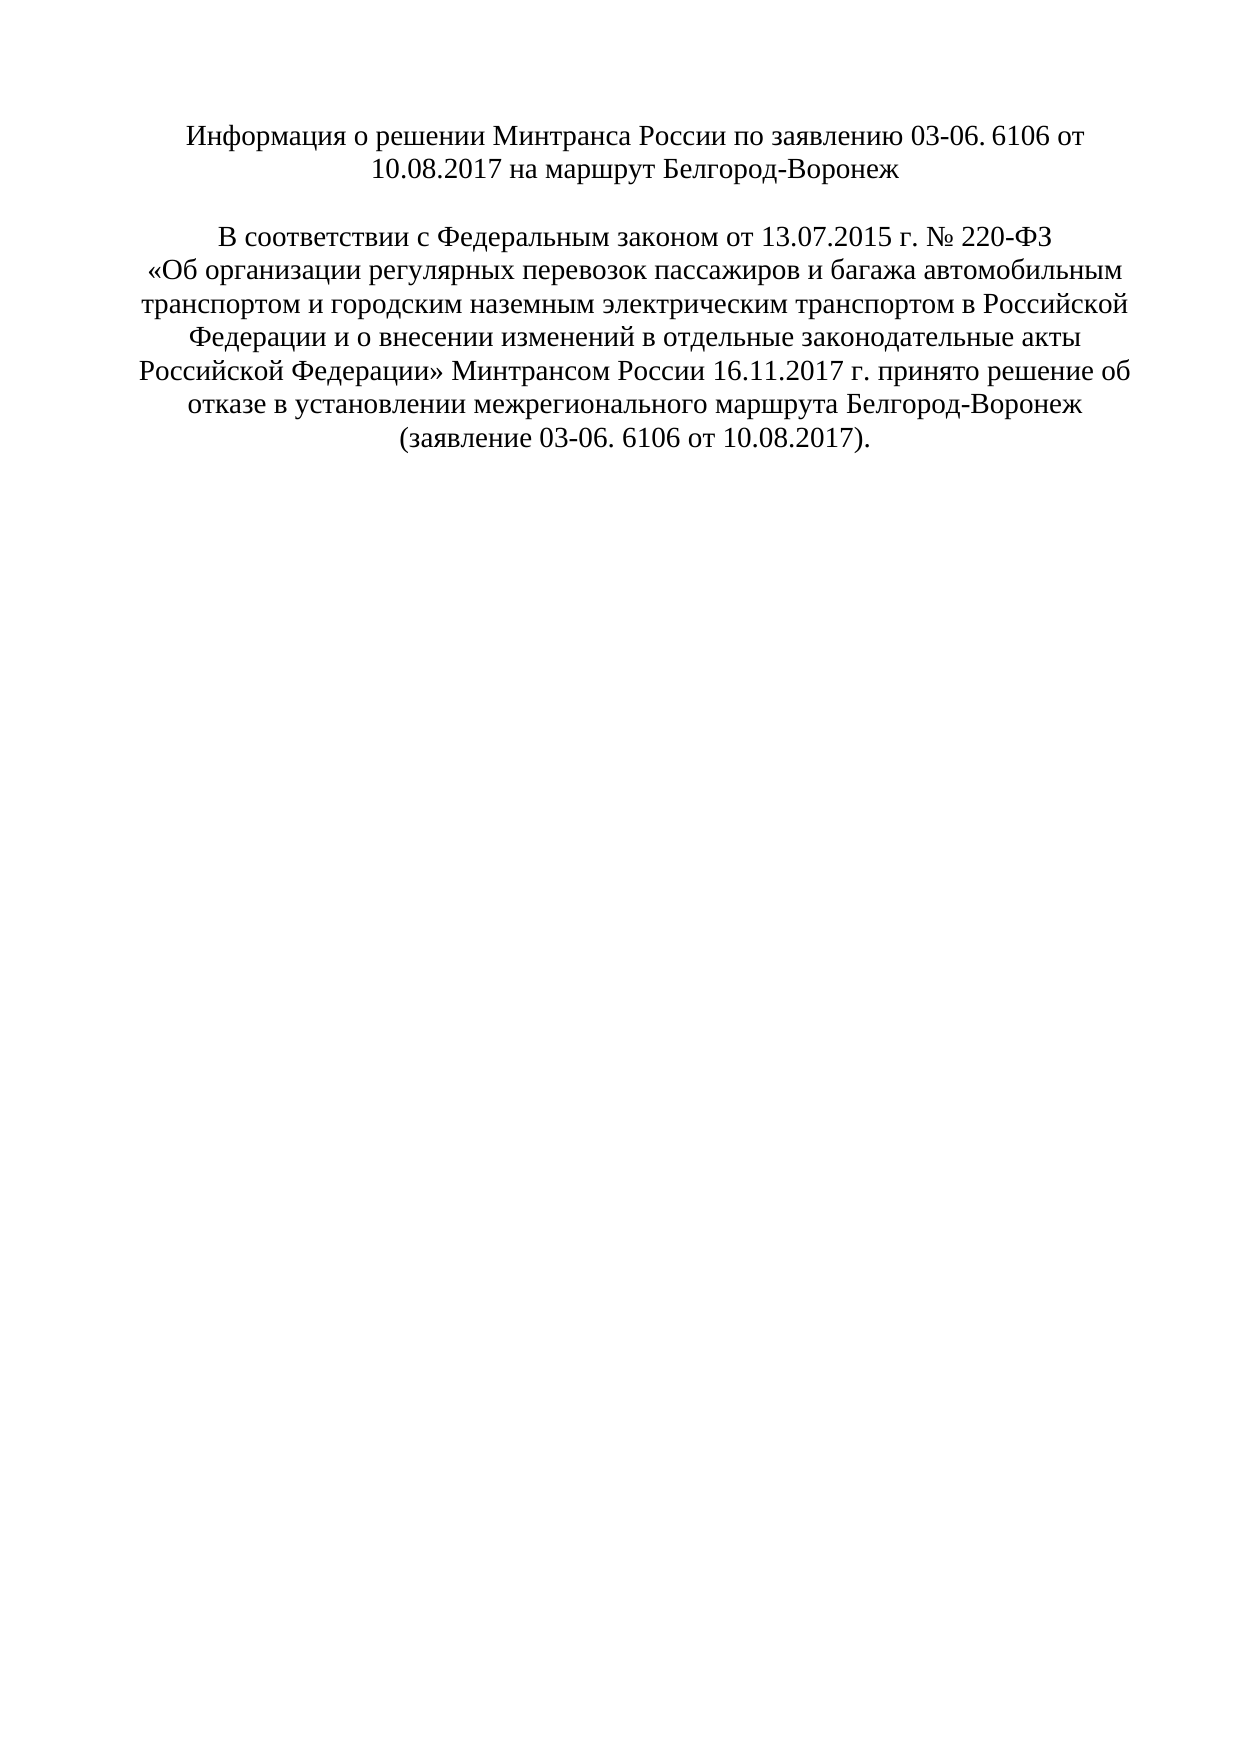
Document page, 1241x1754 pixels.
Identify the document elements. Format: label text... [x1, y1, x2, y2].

text Информация о решении Минтранса России по заявлению 03-06. 6106 от 10.08.2017 на маршрут Белгород-Воронеж [118, 118, 1152, 185]
text В соответствии с Федеральным законом от 13.07.2015 г. № 220-ФЗ «Об организации регулярных перевозок пассажиров и багажа автомобильным транспортом и городским наземным электрическим транспортом в Российской Федерации и о внесении изменений в отдельные законодательные акты Российской Федерации» Минтрансом России 16.11.2017 г. принято решение об отказе в установлении межрегионального маршрута Белгород-Воронеж (заявление 03-06. 6106 от 10.08.2017). [118, 219, 1152, 453]
